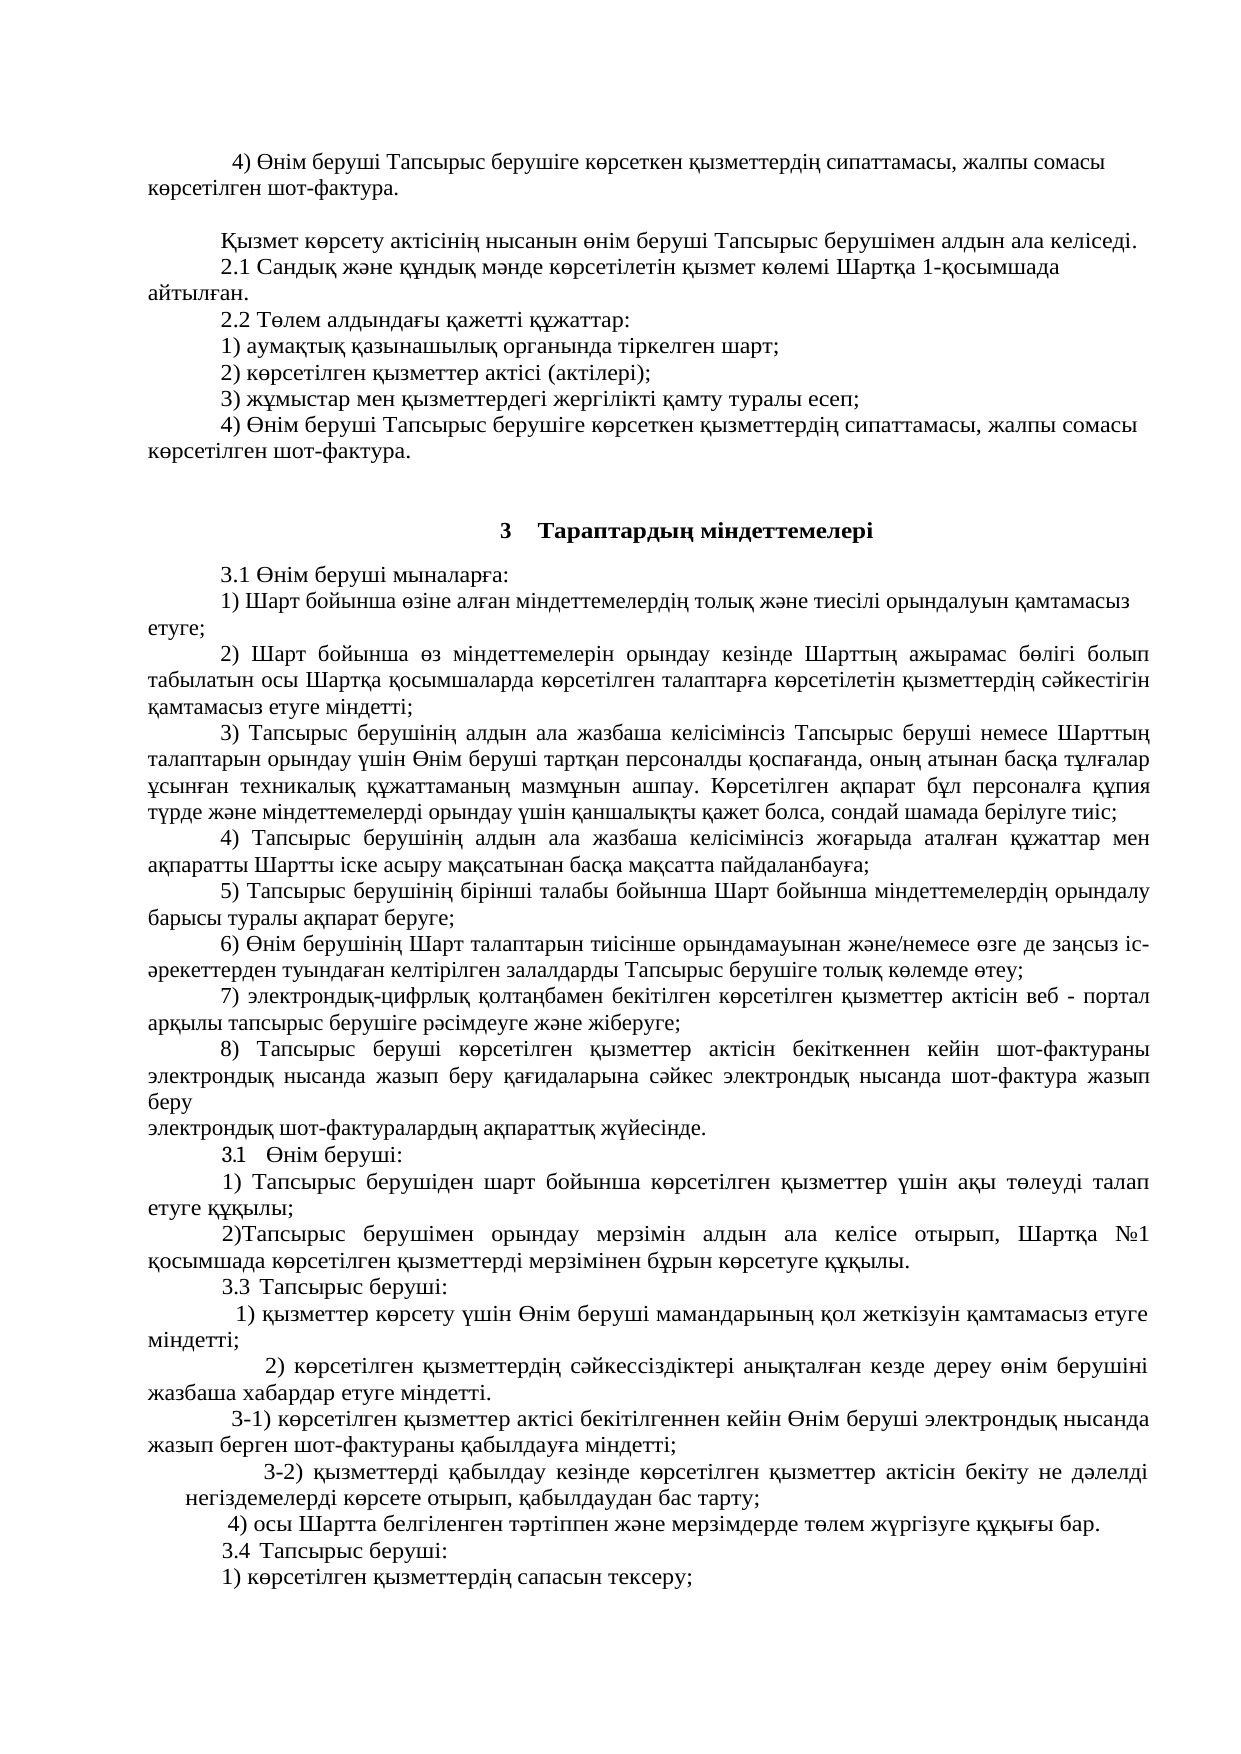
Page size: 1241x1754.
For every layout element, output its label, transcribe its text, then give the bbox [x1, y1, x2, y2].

text электрондық шот-фактуралардың ақпараттық жүйесінде. [148, 1114, 1152, 1141]
text 2)Тапсырыс берушімен орындау мерзімін алдын ала келісе отырып, Шартқа №1 қосымшада көрсетілген қызметтерді мерзімінен бұрын көрсетуге құқылы. [148, 1221, 1152, 1273]
list Өнім беруші: [222, 1141, 1152, 1168]
text 2) Шарт бойынша өз міндеттемелерін орындау кезінде Шарттың ажырамас бөлігі болып табылатын осы Шартқа қосымшаларда көрсетілген талаптарға көрсетілетін қызметтердің сәйкестігін қамтамасыз етуге міндетті; [148, 640, 1152, 719]
text 5) Тапсырыс берушінің бірінші талабы бойынша Шарт бойынша міндеттемелердің орындалу барысы туралы ақпарат беруге; [148, 877, 1152, 930]
text 4) Тапсырыс берушінің алдын ала жазбаша келісімінсіз жоғарыда аталған құжаттар мен ақпаратты Шартты іске асыру мақсатынан басқа мақсатта пайдаланбауға; [148, 824, 1152, 877]
subtitle 3-2) қызметтерді қабылдау кезінде көрсетілген қызметтер актісін бекіту не дәлелді негіздемелерді көрсете отырып, қабылдаудан бас тарту; [185, 1458, 1152, 1510]
subtitle 2) көрсетілген қызметтердің сәйкессіздіктері анықталған кезде дереу өнім берушіні жазбаша хабардар етуге міндетті. [148, 1352, 1152, 1405]
subtitle 1) көрсетілген қызметтердің сапасын тексеру; [185, 1563, 1152, 1589]
subtitle 4) осы Шартта белгіленген тәртіппен және мерзімдерде төлем жүргізуге құқығы бар. [185, 1510, 1152, 1537]
text 1) Шарт бойынша өзіне алған міндеттемелердің толық және тиесілі орындалуын қамтамасыз етуге; [148, 587, 1152, 640]
text Қызмет көрсету актісінің нысанын өнім беруші Тапсырыс берушімен алдын ала келіседі. [148, 227, 1152, 253]
text 2.1 Сандық және құндық мәнде көрсетілетін қызмет көлемі Шартқа 1-қосымшада айтылған. [148, 253, 1152, 306]
subtitle Тапсырыс беруші: [222, 1537, 1152, 1563]
text 3) жұмыстар мен қызметтердегі жергілікті қамту туралы есеп; [148, 385, 1152, 411]
text 2) көрсетілген қызметтер актісі (актілері); [148, 358, 1152, 385]
text 7) электрондық-цифрлық қолтаңбамен бекітілген көрсетілген қызметтер актісін веб - портал арқылы тапсырыс берушіге рәсімдеуге және жіберуге; [148, 983, 1152, 1035]
text 2.2 Төлем алдындағы қажетті құжаттар: [148, 306, 1152, 332]
text 4) Өнім беруші Тапсырыс берушіге көрсеткен қызметтердің сипаттамасы, жалпы сомасы көрсетілген шот-фактура. [148, 148, 1152, 200]
text 4) Өнім беруші Тапсырыс берушіге көрсеткен қызметтердің сипаттамасы, жалпы сомасы көрсетілген шот-фактура. [148, 411, 1152, 464]
subtitle 3-1) көрсетілген қызметтер актісі бекітілгеннен кейін Өнім беруші электрондық нысанда жазып берген шот-фактураны қабылдауға міндетті; [148, 1405, 1152, 1458]
subtitle Тараптардың міндеттемелері [222, 517, 1152, 543]
text 3) Тапсырыс берушінің алдын ала жазбаша келісімінсіз Тапсырыс беруші немесе Шарттың талаптарын орындау үшін Өнім беруші тартқан персоналды қоспағанда, оның атынан басқа тұлғалар ұсынған техникалық құжаттаманың мазмұнын ашпау. Көрсетілген ақпарат бұл персоналға құпия түрде және міндеттемелерді орындау үшін қаншалықты қажет болса, сондай шамада берілуге тиіс; [148, 719, 1152, 824]
text 1) Тапсырыс берушіден шарт бойынша көрсетілген қызметтер үшін ақы төлеуді талап етуге құқылы; [148, 1168, 1152, 1221]
text 6) Өнім берушінің Шарт талаптарын тиісінше орындамауынан және/немесе өзге де заңсыз іс-әрекеттерден туындаған келтірілген залалдарды Тапсырыс берушіге толық көлемде өтеу; [148, 930, 1152, 983]
list Тапсырыс беруші: [222, 1273, 1152, 1299]
text 1) аумақтық қазынашылық органында тіркелген шарт; [148, 332, 1152, 358]
subtitle 1) қызметтер көрсету үшін Өнім беруші мамандарының қол жеткізуін қамтамасыз етуге міндетті; [148, 1299, 1152, 1352]
text 3.1 Өнім беруші мыналарға: [148, 561, 1152, 587]
text 8) Тапсырыс беруші көрсетілген қызметтер актісін бекіткеннен кейін шот-фактураны электрондық нысанда жазып беру қағидаларына сәйкес электрондық нысанда шот-фактура жазып беру [148, 1035, 1152, 1114]
